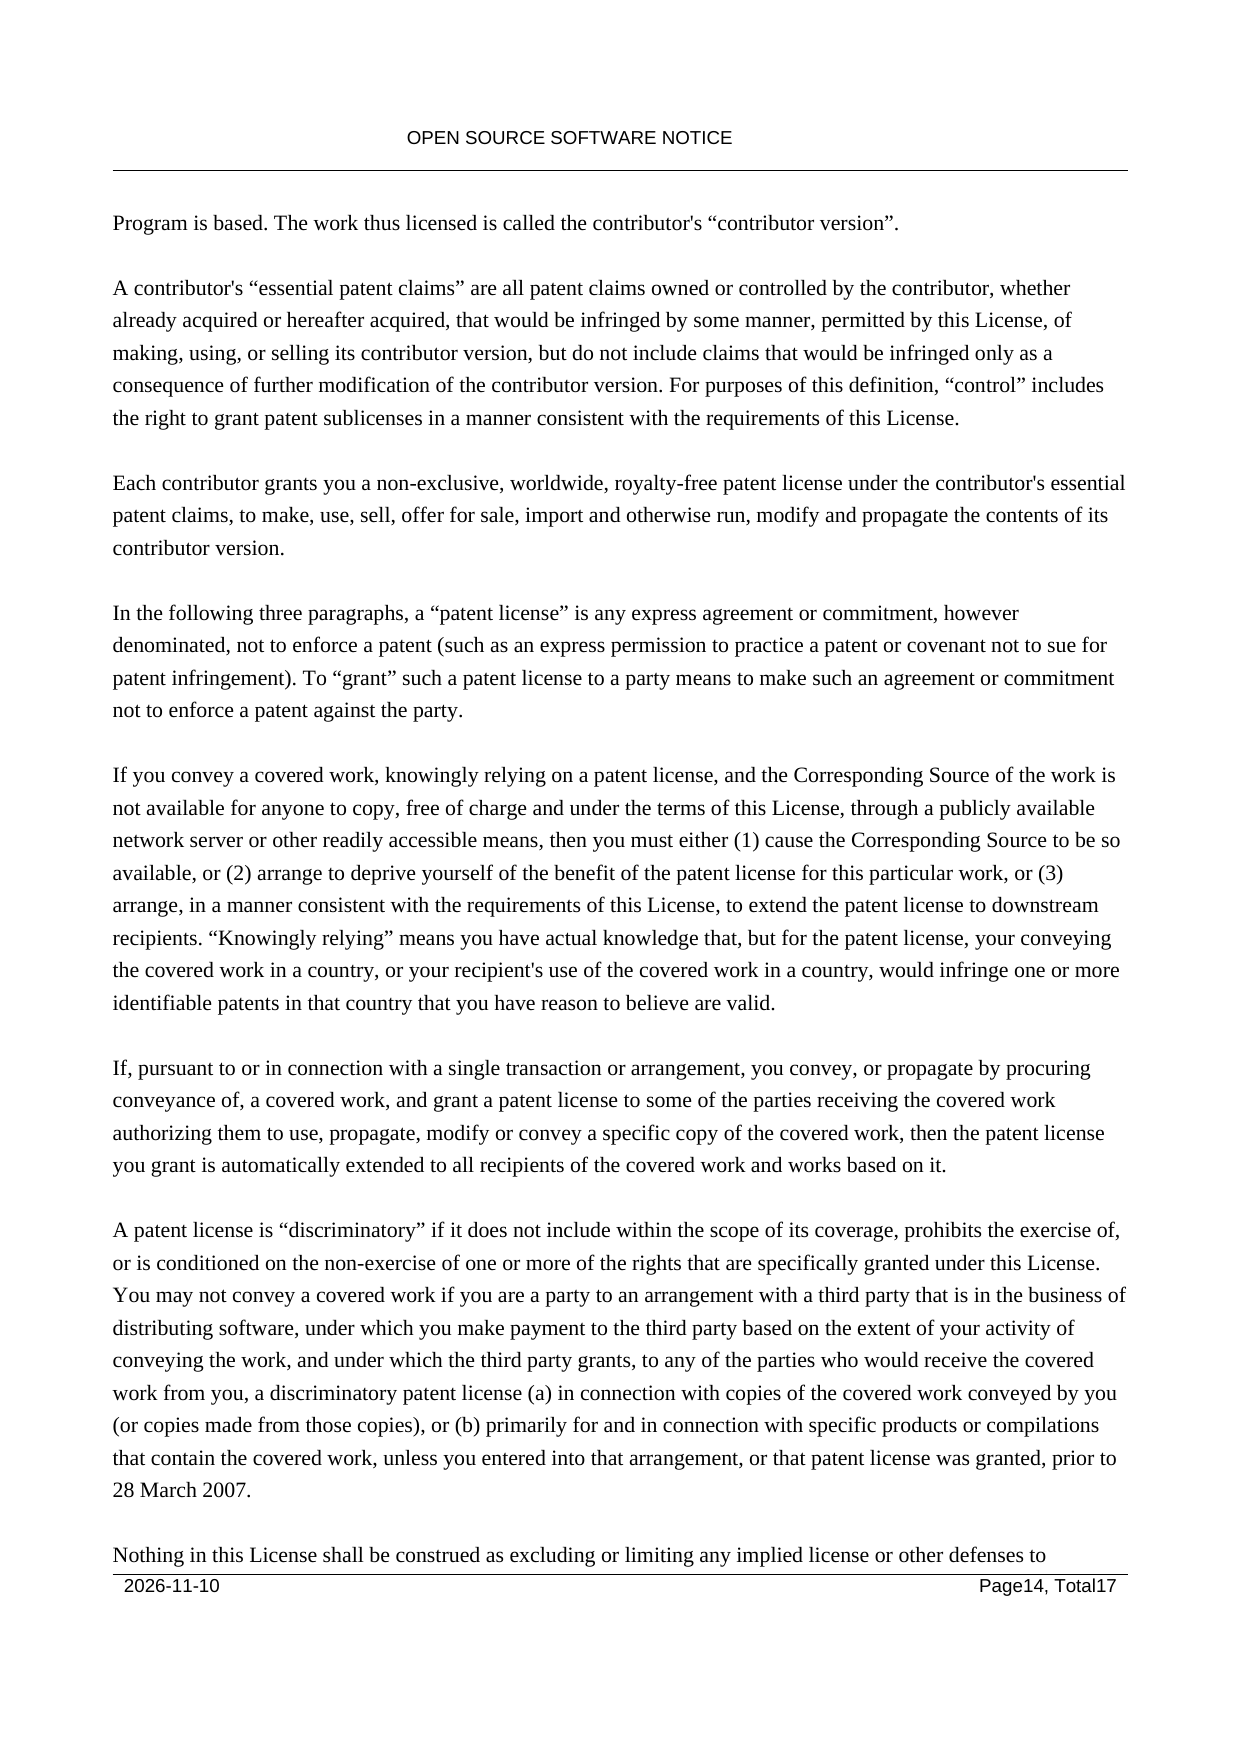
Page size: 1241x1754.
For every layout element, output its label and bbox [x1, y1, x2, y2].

text [112, 206, 1128, 1571]
